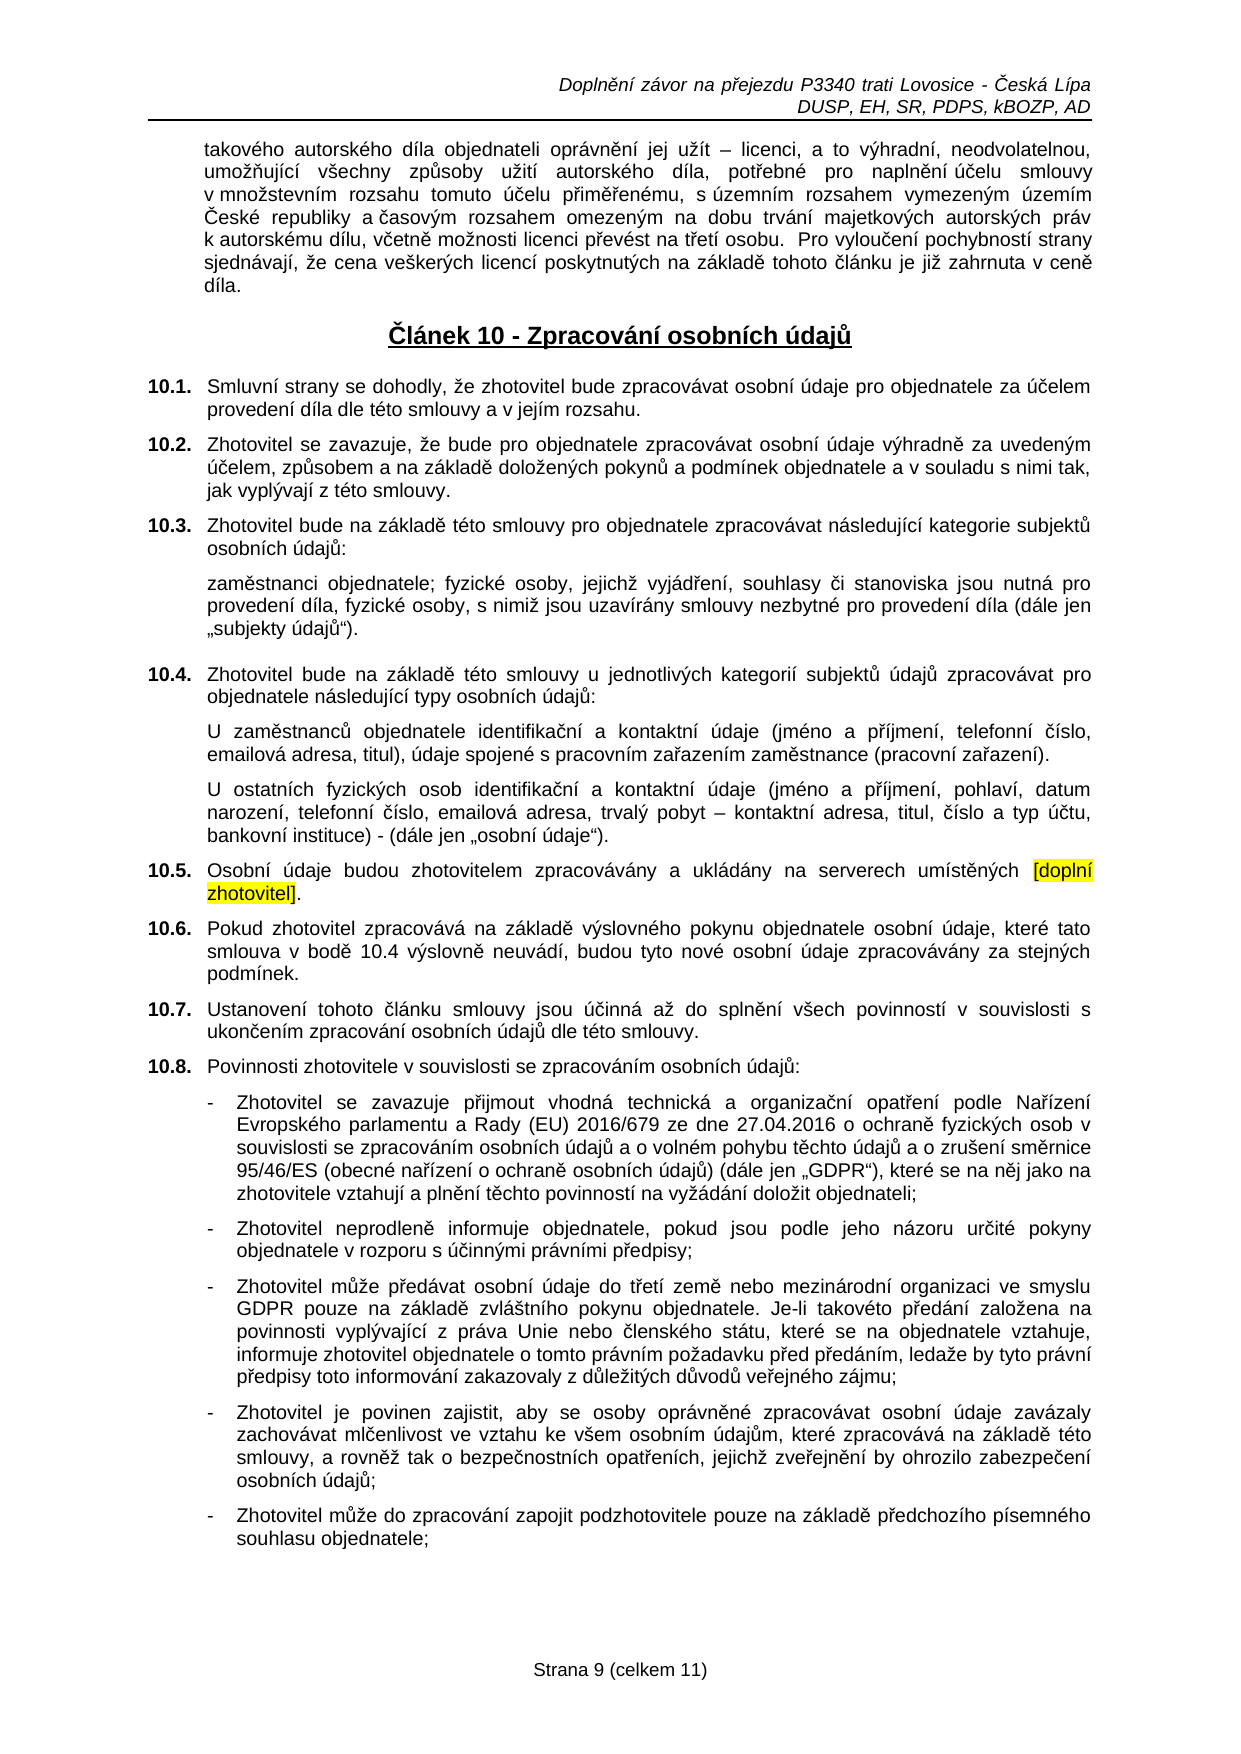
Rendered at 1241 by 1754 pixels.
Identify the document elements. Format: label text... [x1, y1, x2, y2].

text U zaměstnanců objednatele identifikační a kontaktní údaje (jméno a příjmení, telefonní číslo, emailová adresa, titul), údaje spojené s pracovním zařazením zaměstnance (pracovní zařazení). [207, 720, 1092, 766]
text U ostatních fyzických osob identifikační a kontaktní údaje (jméno a příjmení, pohlaví, datum narození, telefonní číslo, emailová adresa, trvalý pobyt – kontaktní adresa, titul, číslo a typ účtu, bankovní instituce) - (dále jen „osobní údaje“). [207, 778, 1092, 846]
text 10.2. Zhotovitel se zavazuje, že bude pro objednatele zpracovávat osobní údaje výhradně za uvedeným účelem, způsobem a na základě doložených pokynů a podmínek objednatele a v souladu s nimi tak, jak vyplývají z této smlouvy. [148, 433, 1092, 501]
text zaměstnanci objednatele; fyzické osoby, jejichž vyjádření, souhlasy či stanoviska jsou nutná pro provedení díla, fyzické osoby, s nimiž jsou uzavírány smlouvy nezbytné pro provedení díla (dále jen „subjekty údajů“). [207, 572, 1092, 640]
text 10.5. Osobní údaje budou zhotovitelem zpracovávány a ukládány na serverech umístěných [doplní zhotovitel]. [148, 859, 1092, 904]
text - Zhotovitel neprodleně informuje objednatele, pokud jsou podle jeho názoru určité pokyny objednatele v rozporu s účinnými právními předpisy; [207, 1217, 1092, 1262]
text 10.1. Smluvní strany se dohodly, že zhotovitel bude zpracovávat osobní údaje pro objednatele za účelem provedení díla dle této smlouvy a v jejím rozsahu. [148, 375, 1092, 421]
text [148, 137, 1092, 296]
text 10.8. Povinnosti zhotovitele v souvislosti se zpracováním osobních údajů: [148, 1055, 1092, 1078]
text - Zhotovitel může předávat osobní údaje do třetí země nebo mezinárodní organizaci ve smyslu GDPR pouze na základě zvláštního pokynu objednatele. Je-li takovéto předání založena na povinnosti vyplývající z práva Unie nebo členského státu, které se na objednatele vztahuje, informuje zhotovitel objednatele o tomto právním požadavku před předáním, ledaže by tyto právní předpisy toto informování zakazovaly z důležitých důvodů veřejného zájmu; [207, 1274, 1092, 1388]
text 10.6. Pokud zhotovitel zpracovává na základě výslovného pokynu objednatele osobní údaje, které tato smlouva v bodě 10.4 výslovně neuvádí, budou tyto nové osobní údaje zpracovávány za stejných podmínek. [148, 917, 1092, 985]
text - Zhotovitel je povinen zajistit, aby se osoby oprávněné zpracovávat osobní údaje zavázaly zachovávat mlčenlivost ve vztahu ke všem osobním údajům, které zpracovává na základě této smlouvy, a rovněž tak o bezpečnostních opatřeních, jejichž zveřejnění by ohrozilo zabezpečení osobních údajů; [207, 1401, 1092, 1491]
text 10.4. Zhotovitel bude na základě této smlouvy u jednotlivých kategorií subjektů údajů zpracovávat pro objednatele následující typy osobních údajů: [148, 662, 1092, 708]
text 10.7. Ustanovení tohoto článku smlouvy jsou účinná až do splnění všech povinností v souvislosti s ukončením zpracování osobních údajů dle této smlouvy. [148, 997, 1092, 1043]
text - Zhotovitel se zavazuje přijmout vhodná technická a organizační opatření podle Nařízení Evropského parlamentu a Rady (EU) 2016/679 ze dne 27.04.2016 o ochraně fyzických osob v souvislosti se zpracováním osobních údajů a o volném pohybu těchto údajů a o zrušení směrnice 95/46/ES (obecné nařízení o ochraně osobních údajů) (dále jen „GDPR“), které se na něj jako na zhotovitele vztahují a plnění těchto povinností na vyžádání doložit objednateli; [207, 1091, 1092, 1204]
text - Zhotovitel může do zpracování zapojit podzhotovitele pouze na základě předchozího písemného souhlasu objednatele; [207, 1504, 1092, 1549]
subtitle Článek 10 - Zpracování osobních údajů [148, 321, 1092, 350]
text 10.3. Zhotovitel bude na základě této smlouvy pro objednatele zpracovávat následující kategorie subjektů osobních údajů: [148, 514, 1092, 559]
